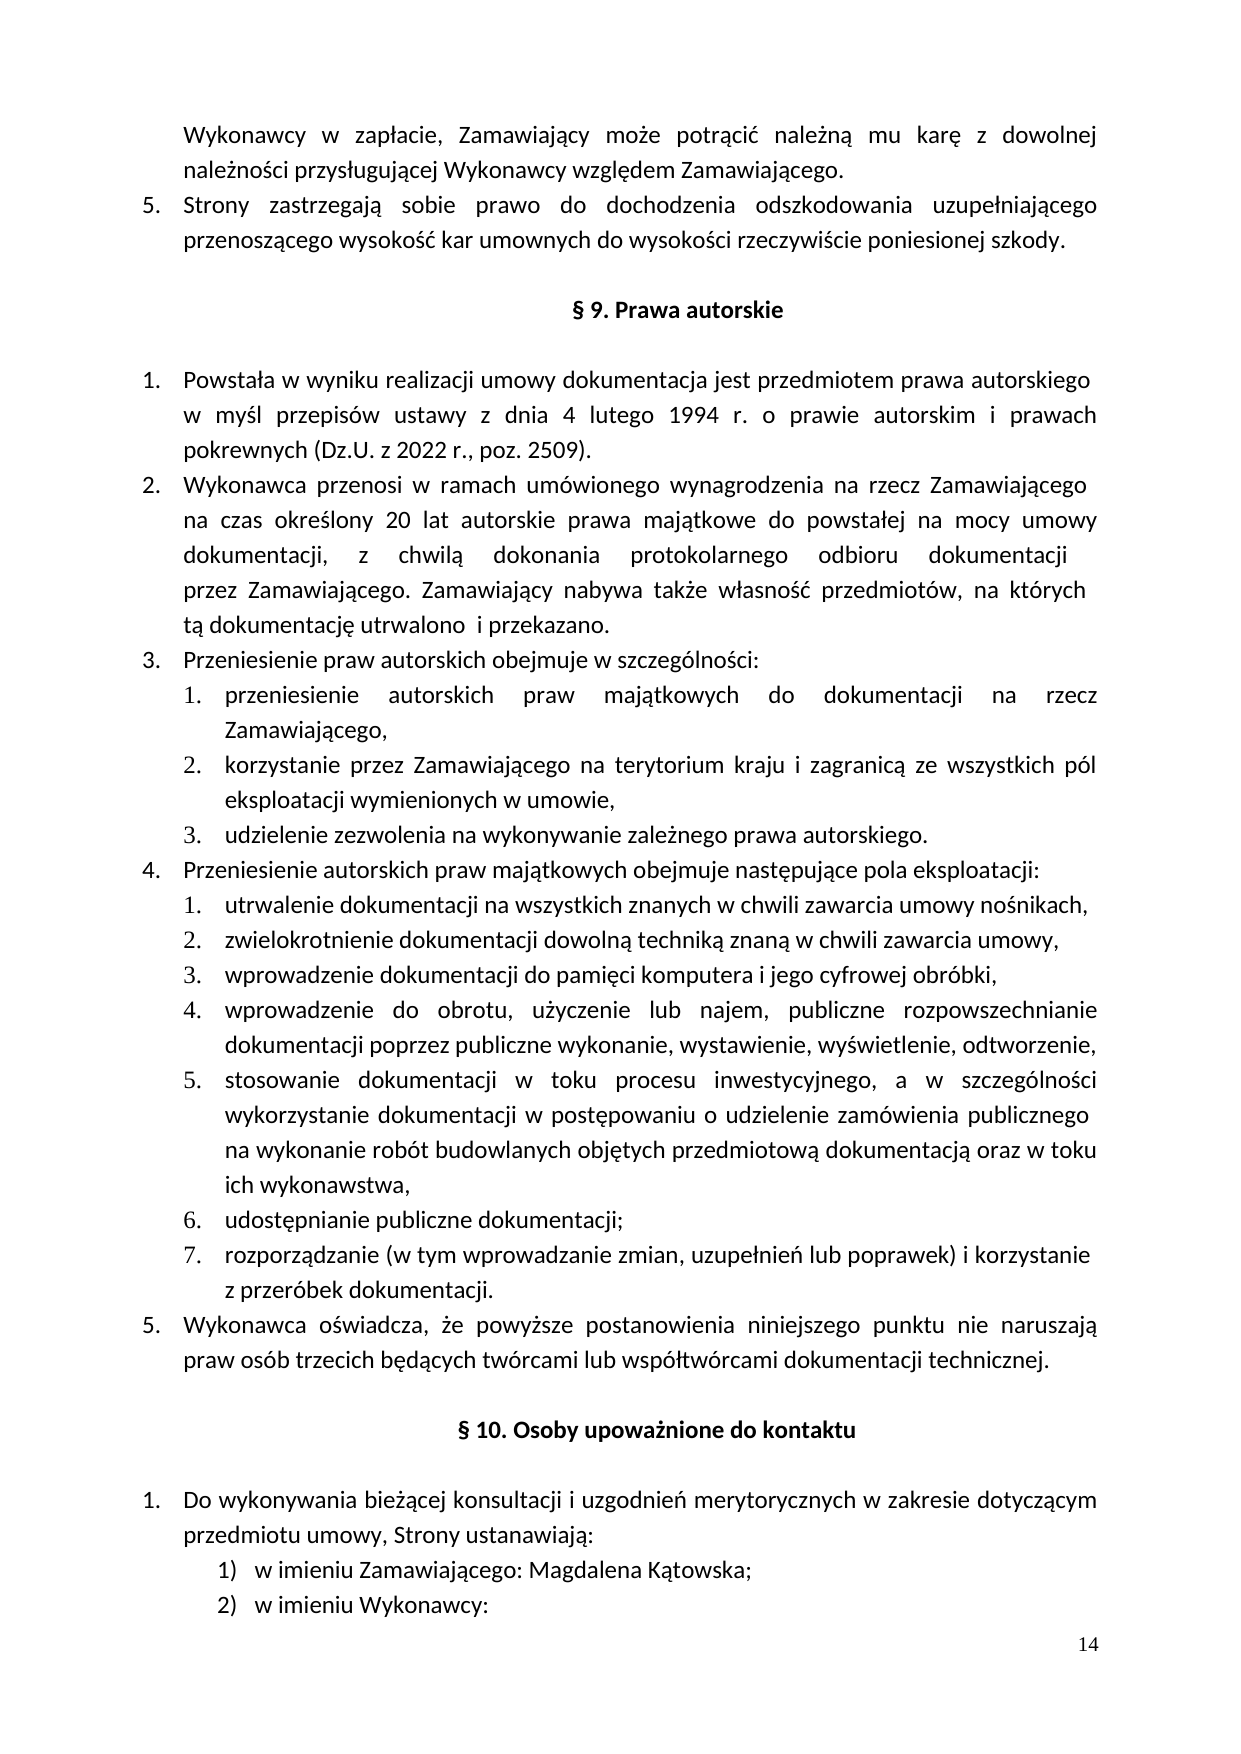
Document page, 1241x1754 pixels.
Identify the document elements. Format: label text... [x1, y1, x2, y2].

list udzielenie zezwolenia na wykonywanie zależnego prawa autorskiego. [183, 819, 1098, 850]
list Do wykonywania bieżącej konsultacji i uzgodnień merytorycznych w zakresie dotyczącym przedmiotu umowy, Strony ustanawiają: [142, 1484, 1098, 1550]
list w imieniu Wykonawcy: [217, 1589, 1091, 1620]
list zwielokrotnienie dokumentacji dowolną techniką znaną w chwili zawarcia umowy, [183, 924, 1098, 955]
list przeniesienie autorskich praw majątkowych do dokumentacji na rzecz Zamawiającego, [183, 679, 1098, 745]
list Wykonawca oświadcza, że powyższe postanowienia niniejszego punktu nie naruszają praw osób trzecich będących twórcami lub współtwórcami dokumentacji technicznej. [142, 1309, 1098, 1375]
list Przeniesienie praw autorskich obejmuje w szczególności: [142, 644, 1098, 675]
list wprowadzenie dokumentacji do pamięci komputera i jego cyfrowej obróbki, [183, 959, 1098, 990]
list Przeniesienie autorskich praw majątkowych obejmuje następujące pola eksploatacji: [142, 854, 1098, 885]
list stosowanie dokumentacji w toku procesu inwestycyjnego, a w szczególności wykorzystanie dokumentacji w postępowaniu o udzielenie zamówienia publicznego na wykonanie robót budowlanych objętych przedmiotową dokumentacją oraz w toku ich wykonawstwa, [183, 1064, 1098, 1200]
text § 10. Osoby upoważnione do kontaktu [142, 1414, 1098, 1445]
list udostępnianie publiczne dokumentacji; [183, 1204, 1098, 1235]
list Strony zastrzegają sobie prawo do dochodzenia odszkodowania uzupełniającego przenoszącego wysokość kar umownych do wysokości rzeczywiście poniesionej szkody. [142, 189, 1098, 255]
list Wykonawca przenosi w ramach umówionego wynagrodzenia na rzecz Zamawiającego na czas określony 20 lat autorskie prawa majątkowe do powstałej na mocy umowy dokumentacji, z chwilą dokonania protokolarnego odbioru dokumentacji przez Zamawiającego. Zamawiający nabywa także własność przedmiotów, na których tą dokumentację utrwalono i przekazano. [142, 469, 1098, 640]
text § 9. Prawa autorskie [183, 294, 1098, 325]
list w imieniu Zamawiającego: Magdalena Kątowska; [217, 1554, 1098, 1585]
list wprowadzenie do obrotu, użyczenie lub najem, publiczne rozpowszechnianie dokumentacji poprzez publiczne wykonanie, wystawienie, wyświetlenie, odtworzenie, [183, 994, 1098, 1060]
list Powstała w wyniku realizacji umowy dokumentacja jest przedmiotem prawa autorskiego w myśl przepisów ustawy z dnia 4 lutego 1994 r. o prawie autorskim i prawach pokrewnych (Dz.U. z 2022 r., poz. 2509). [142, 364, 1098, 465]
list utrwalenie dokumentacji na wszystkich znanych w chwili zawarcia umowy nośnikach, [183, 889, 1098, 920]
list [142, 119, 1098, 185]
list rozporządzanie (w tym wprowadzanie zmian, uzupełnień lub poprawek) i korzystanie z przeróbek dokumentacji. [183, 1239, 1098, 1305]
list korzystanie przez Zamawiającego na terytorium kraju i zagranicą ze wszystkich pól eksploatacji wymienionych w umowie, [183, 749, 1098, 815]
